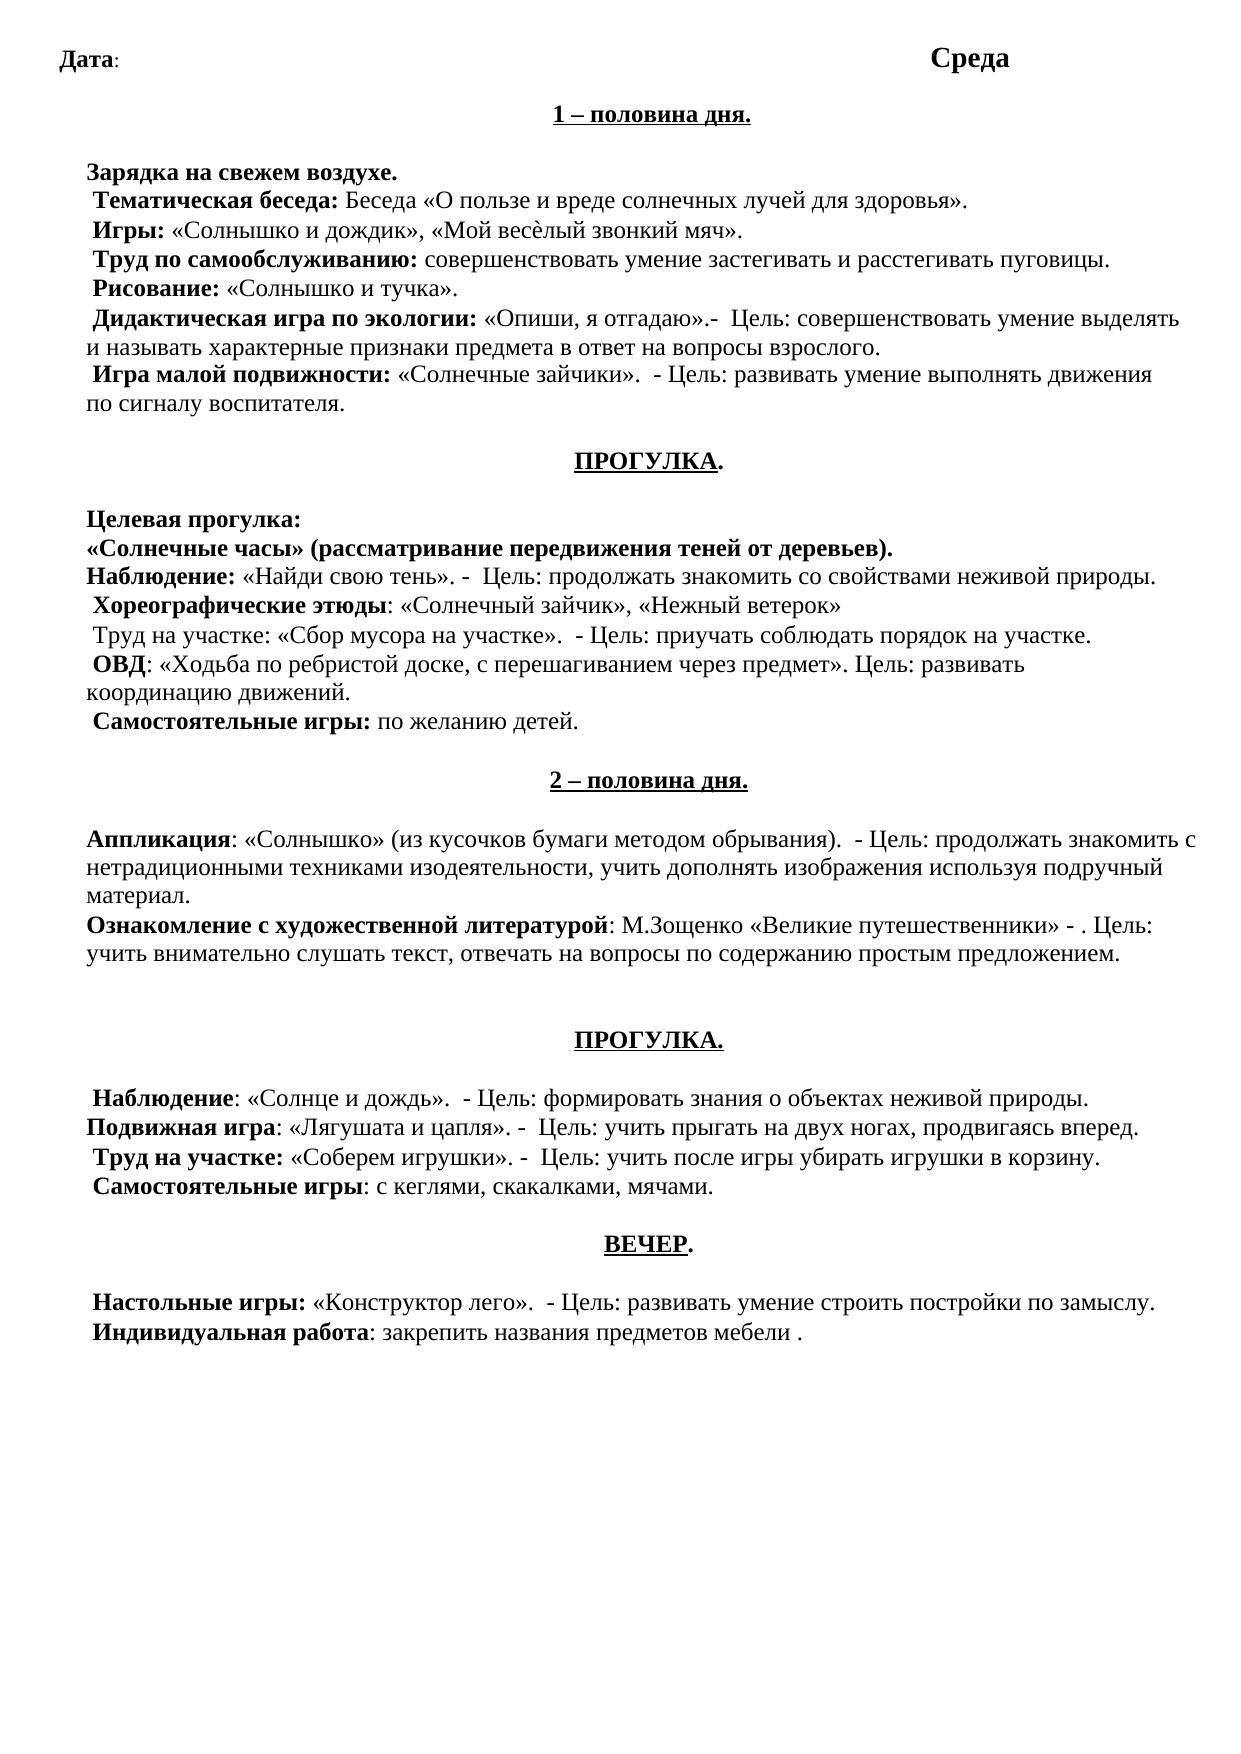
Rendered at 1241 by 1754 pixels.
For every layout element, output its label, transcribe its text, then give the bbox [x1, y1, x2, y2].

text Ознакомление с художественной литературой: М.Зощенко «Великие путешественники» - . Цель: учить внимательно слушать текст, отвечать на вопросы по содержанию простым предложением. [86, 911, 1188, 967]
text Наблюдение: «Найди свою тень». - Цель: продолжать знакомить со свойствами неживой природы. [86, 562, 1172, 590]
text ОВД: «Ходьба по ребристой доске, с перешагиванием через предмет». Цель: развивать координацию движений. [86, 650, 1174, 706]
text Подвижная игра: «Лягушата и цапля». - Цель: учить прыгать на двух ногах, продвигаясь вперед. [86, 1113, 1170, 1141]
text Тематическая беседа: Беседа «О пользе и вреде солнечных лучей для здоровья». [92, 186, 1211, 215]
text Труд по самообслуживанию: совершенствовать умение застегивать и расстегивать пуговицы. [86, 245, 1126, 273]
text Игра малой подвижности: «Солнечные зайчики». - Цель: развивать умение выполнять движения по сигналу воспитателя. [86, 360, 1180, 417]
text Зарядка на свежем воздухе. [86, 157, 1211, 186]
text ПРОГУЛКА. [86, 446, 1211, 475]
text Самостоятельные игры: по желанию детей. [92, 706, 1211, 735]
text Дата: Среда [59, 44, 1238, 74]
text 2 – половина дня. [86, 765, 1211, 794]
text «Солнечные часы» (рассматривание передвижения теней от деревьев). [86, 534, 1172, 562]
text Игры: «Солнышко и дождик», «Мой весѐлый звонкий мяч». [92, 215, 1211, 244]
text Дидактическая игра по экологии: «Опиши, я отгадаю».- Цель: совершенствовать умение выделять и называть характерные признаки предмета в ответ на вопросы взрослого. [86, 304, 1180, 360]
text Хореографические этюды: «Солнечный зайчик», «Нежный ветерок» [92, 590, 1211, 620]
text Труд на участке: «Сбор мусора на участке». - Цель: приучать соблюдать порядок на участке. [86, 621, 1128, 649]
text ВЕЧЕР. [86, 1229, 1211, 1259]
text Труд на участке: «Соберем игрушки». - Цель: учить после игры убирать игрушки в корзину. [86, 1143, 1118, 1171]
text Настольные игры: «Конструктор лего». - Цель: развивать умение строить постройки по замыслу. [86, 1289, 1163, 1316]
text ПРОГУЛКА. [86, 1025, 1211, 1054]
text Самостоятельные игры: с кеглями, скакалками, мячами. [92, 1171, 1211, 1200]
text 1 – половина дня. [92, 99, 1211, 128]
text Наблюдение: «Солнце и дождь». - Цель: формировать знания о объектах неживой природы. [86, 1084, 1105, 1112]
text Целевая прогулка: [86, 505, 1211, 533]
text Рисование: «Солнышко и тучка». [92, 273, 1211, 303]
text Аппликация: «Солнышко» (из кусочков бумаги методом обрывания). - Цель: продолжать знакомить с нетрадиционными техниками изодеятельности, учить дополнять изображения используя подручный материал. [86, 824, 1207, 909]
text Индивидуальная работа: закрепить названия предметов мебели . [86, 1318, 1132, 1346]
